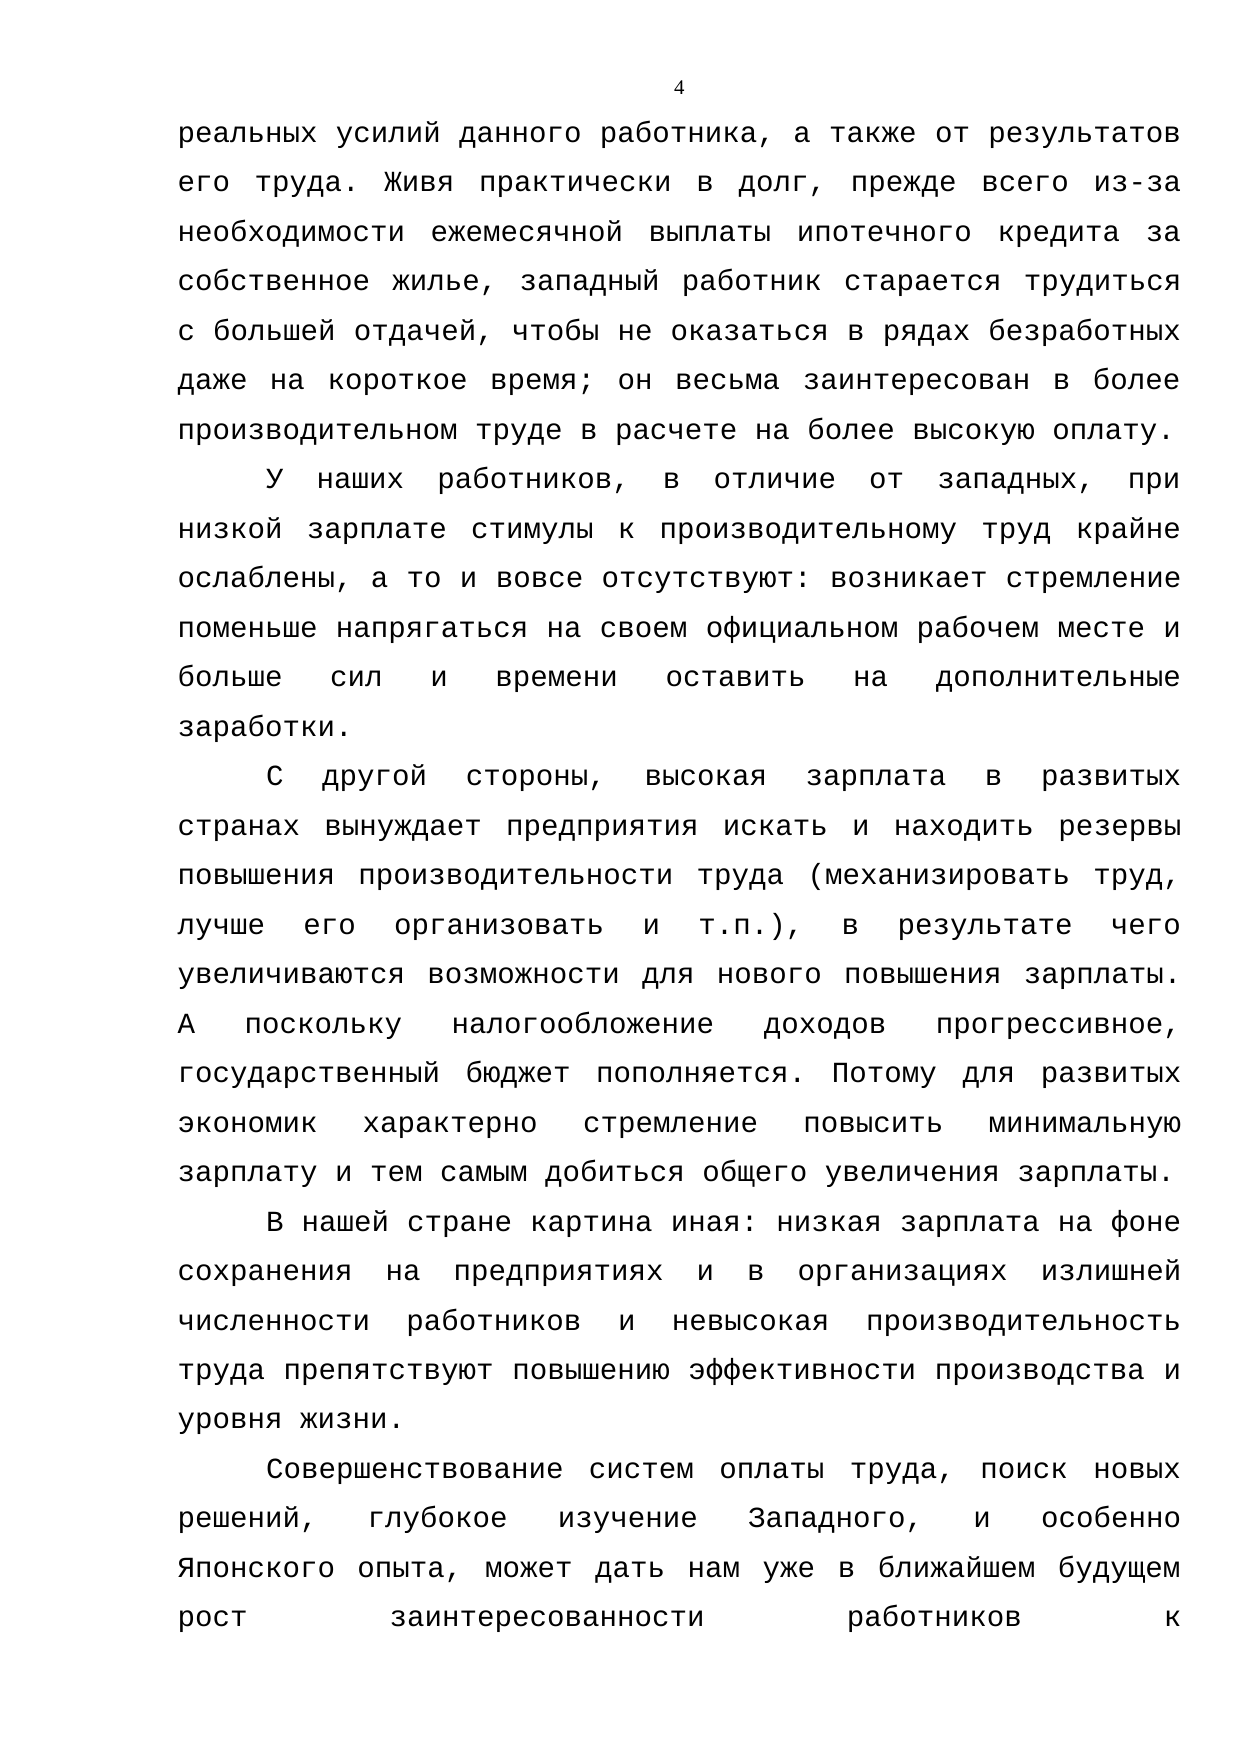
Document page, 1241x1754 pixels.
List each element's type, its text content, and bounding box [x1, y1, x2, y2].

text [177, 1454, 1181, 1636]
text У наших работников, в отличие от западных, при низкой зарплате стимулы к производительному труд крайне ослаблены, а то и вовсе отсутствуют: возникает стремление поменьше напрягаться на своем официальном рабочем месте и больше сил и времени оставить на дополнительные заработки. [177, 464, 1181, 745]
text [177, 118, 1181, 448]
text С другой стороны, высокая зарплата в развитых странах вынуждает предприятия искать и находить резервы повышения производительности труда (механизировать труд, лучше его организовать и т.п.), в результате чего увеличиваются возможности для нового повышения зарплаты. А поскольку налогообложение доходов прогрессивное, государственный бюджет пополняется. Потому для развитых экономик характерно стремление повысить минимальную зарплату и тем самым добиться общего увеличения зарплаты. [177, 761, 1181, 1190]
text В нашей стране картина иная: низкая зарплата на фоне сохранения на предприятиях и в организациях излишней численности работников и невысокая производительность труда препятствуют повышению эффективности производства и уровня жизни. [177, 1207, 1181, 1438]
